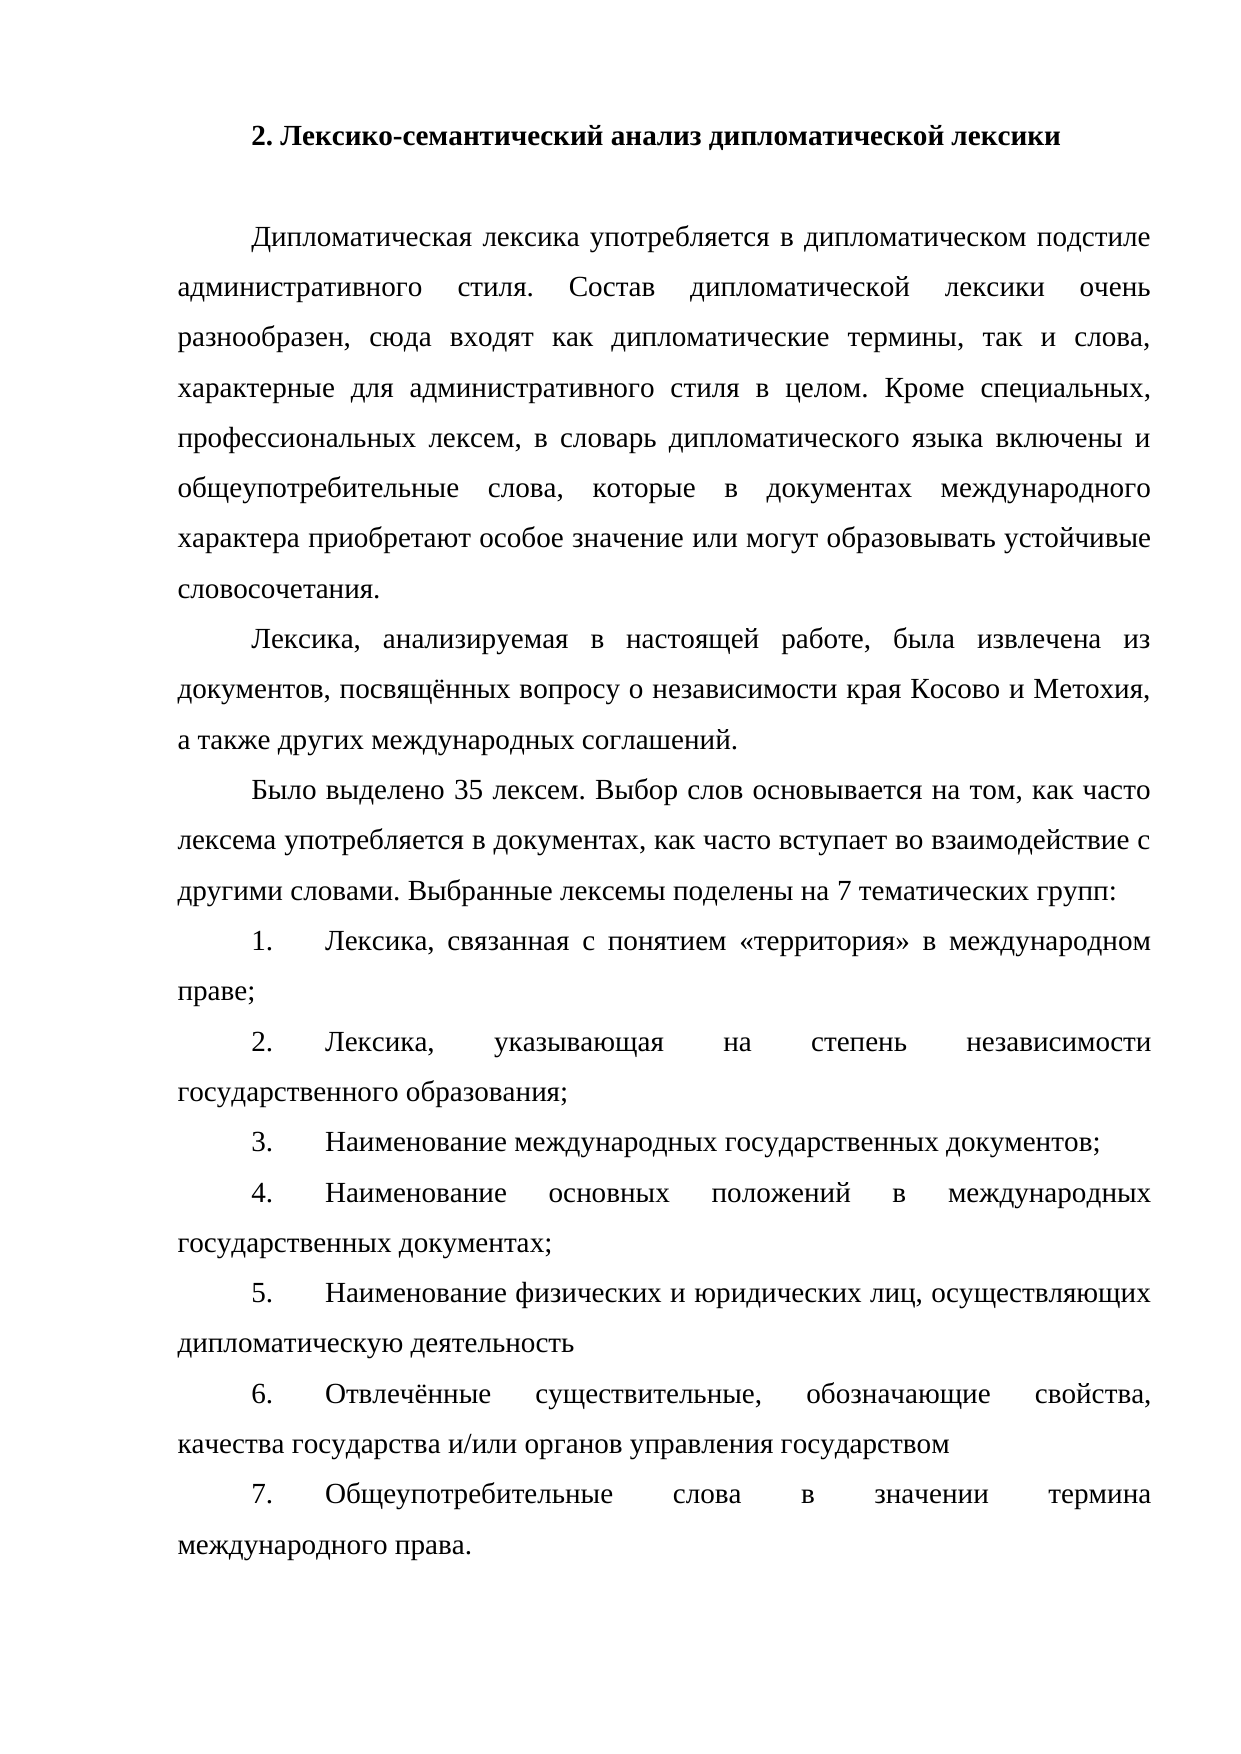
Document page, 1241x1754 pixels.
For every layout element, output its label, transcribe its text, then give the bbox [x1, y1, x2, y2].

list Наименование физических и юридических лиц, осуществляющих дипломатическую деятельность [177, 1275, 1152, 1359]
text Было выделено 35 лексем. Выбор слов основывается на том, как часто лексема употребляется в документах, как часто вступает во взаимодействие с другими словами. Выбранные лексемы поделены на 7 тематических групп: [177, 772, 1152, 906]
list Наименование международных государственных документов; [177, 1124, 1152, 1158]
text Лексика, анализируемая в настоящей работе, была извлечена из документов, посвящённых вопросу о независимости края Косово и Метохия, а также других международных соглашений. [177, 621, 1152, 755]
text Дипломатическая лексика употребляется в дипломатическом подстиле административного стиля. Состав дипломатической лексики очень разнообразен, сюда входят как дипломатические термины, так и слова, характерные для административного стиля в целом. Кроме специальных, профессиональных лексем, в словарь дипломатического языка включены и общеупотребительные слова, которые в документах международного характера приобретают особое значение или могут образовывать устойчивые словосочетания. [177, 219, 1152, 604]
list Общеупотребительные слова в значении термина международного права. [177, 1477, 1152, 1560]
list Отвлечённые существительные, обозначающие свойства, качества государства и/или органов управления государством [177, 1376, 1152, 1460]
list Лексика, связанная с понятием «территория» в международном праве; [177, 923, 1152, 1007]
list Наименование основных положений в международных государственных документах; [177, 1175, 1152, 1258]
subtitle 2. Лексико-семантический анализ дипломатической лексики [177, 118, 1152, 152]
list Лексика, указывающая на степень независимости государственного образования; [177, 1024, 1152, 1108]
